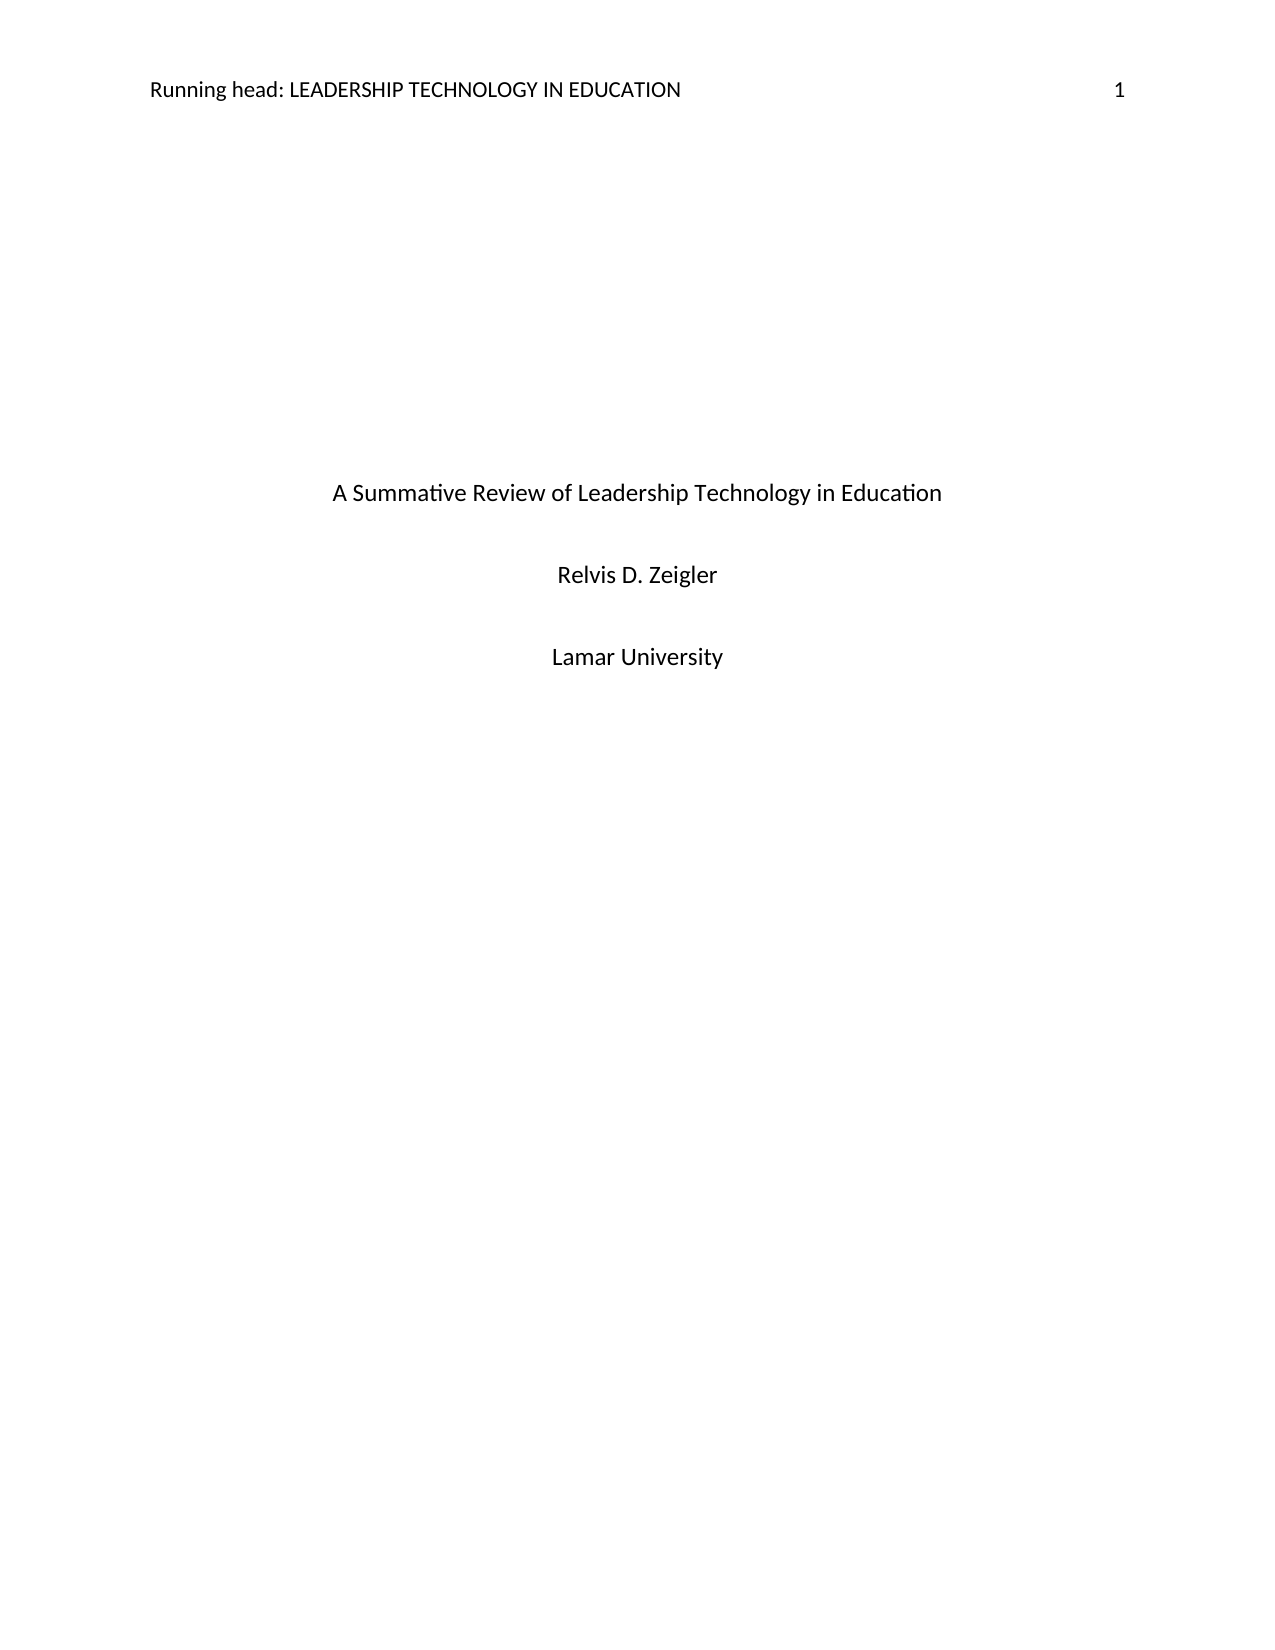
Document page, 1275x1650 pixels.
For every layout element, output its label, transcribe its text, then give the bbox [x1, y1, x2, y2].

text Relvis D. Zeigler [150, 559, 1125, 590]
text Lamar University [150, 641, 1125, 672]
text A Summative Review of Leadership Technology in Education [150, 477, 1125, 508]
